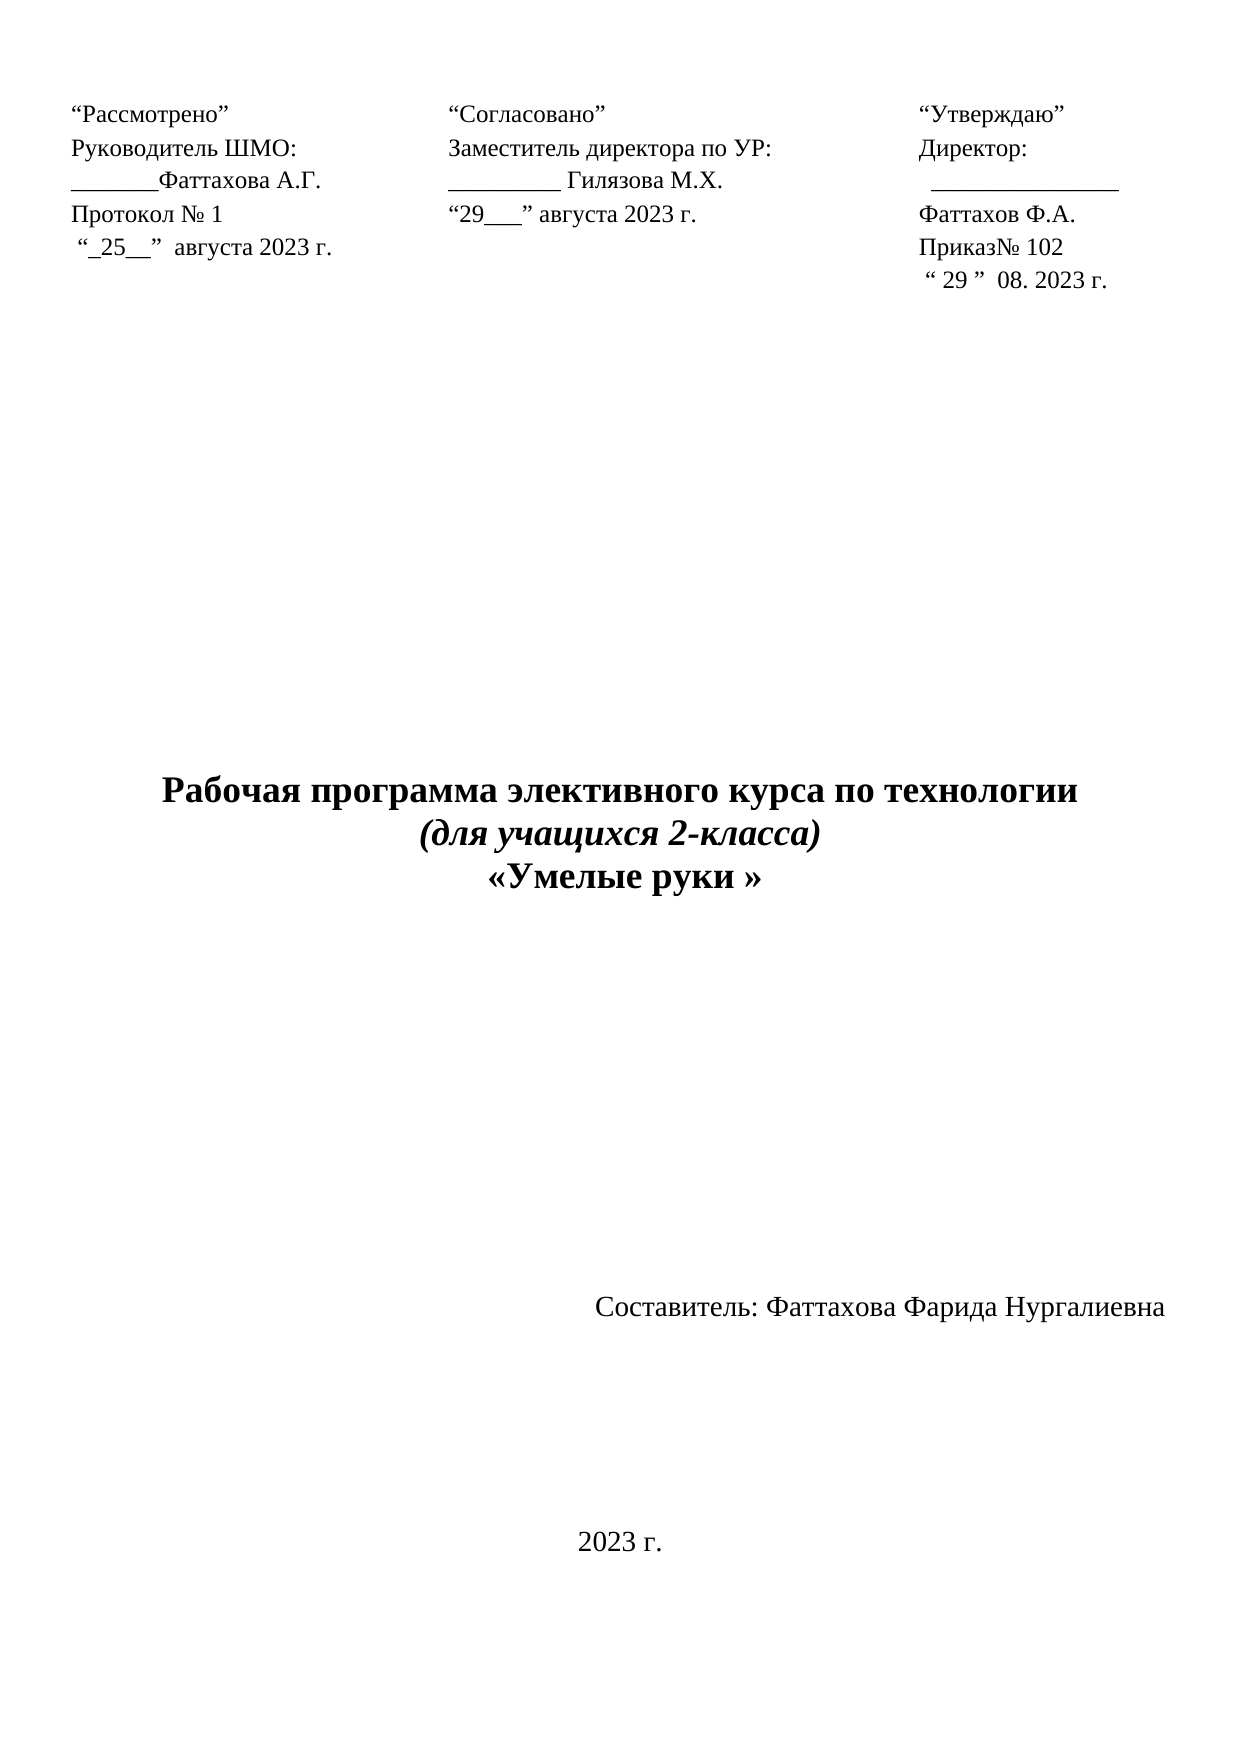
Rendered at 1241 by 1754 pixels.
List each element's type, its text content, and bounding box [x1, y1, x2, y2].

text Рабочая программа элективного курса по технологии [75, 767, 1165, 810]
table_header [810, 120, 1146, 159]
table_header “Согласовано” Заместитель директора по УР: _________ Гилязова М.Х. “29___” августа 2023 г. [442, 94, 913, 303]
table_cell [810, 159, 1146, 197]
table_header “Утверждаю” Директор: _______________ Фаттахов Ф.А. Приказ№ 102 “ 29 ” 08. 2023 г. [913, 94, 1175, 303]
text (для учащихся 2-класса) [75, 810, 1165, 853]
text «Умелые руки » [75, 853, 1165, 896]
text 2023 г. [75, 1524, 1165, 1558]
table_header “Рассмотрено” Руководитель ШМО: _______Фаттахова А.Г. Протокол № 1 “_25__” августа 2023 г. [65, 94, 442, 303]
text Составитель: Фаттахова Фарида Нургалиевна [75, 1289, 1165, 1323]
